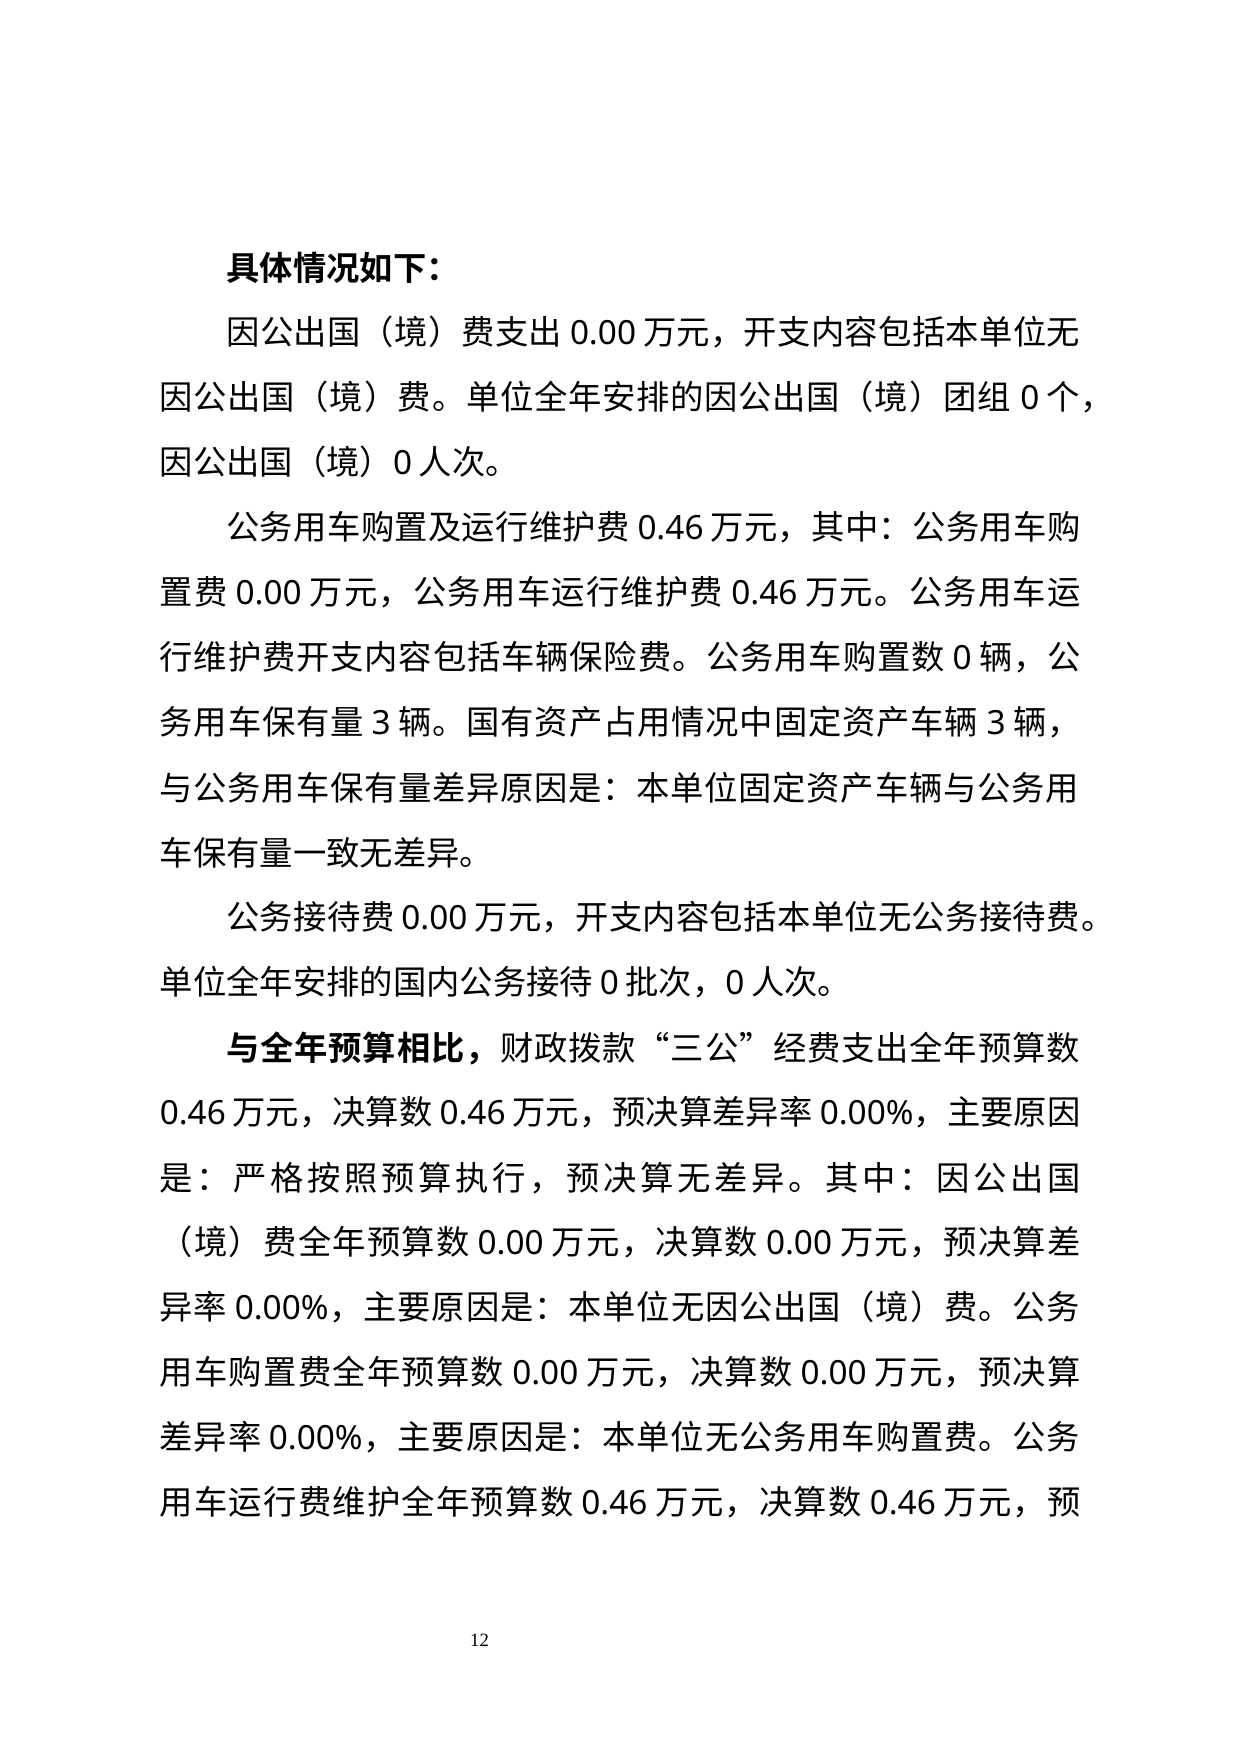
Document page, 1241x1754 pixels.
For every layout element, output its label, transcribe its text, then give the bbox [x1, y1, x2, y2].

text 因公出国（境）费支出0.00万元，开支内容包括本单位无因公出国（境）费。单位全年安排的因公出国（境）团组0个，因公出国（境）0人次。 [159, 298, 1081, 493]
text 具体情况如下： [159, 233, 1081, 298]
text 公务接待费0.00万元，开支内容包括本单位无公务接待费。单位全年安排的国内公务接待0批次，0人次。 [159, 883, 1081, 1013]
text 公务用车购置及运行维护费0.46万元，其中：公务用车购置费0.00万元，公务用车运行维护费0.46万元。公务用车运行维护费开支内容包括车辆保险费。公务用车购置数0辆，公务用车保有量3辆。国有资产占用情况中固定资产车辆3辆，与公务用车保有量差异原因是：本单位固定资产车辆与公务用车保有量一致无差异。 [159, 493, 1081, 883]
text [159, 1013, 1081, 1533]
